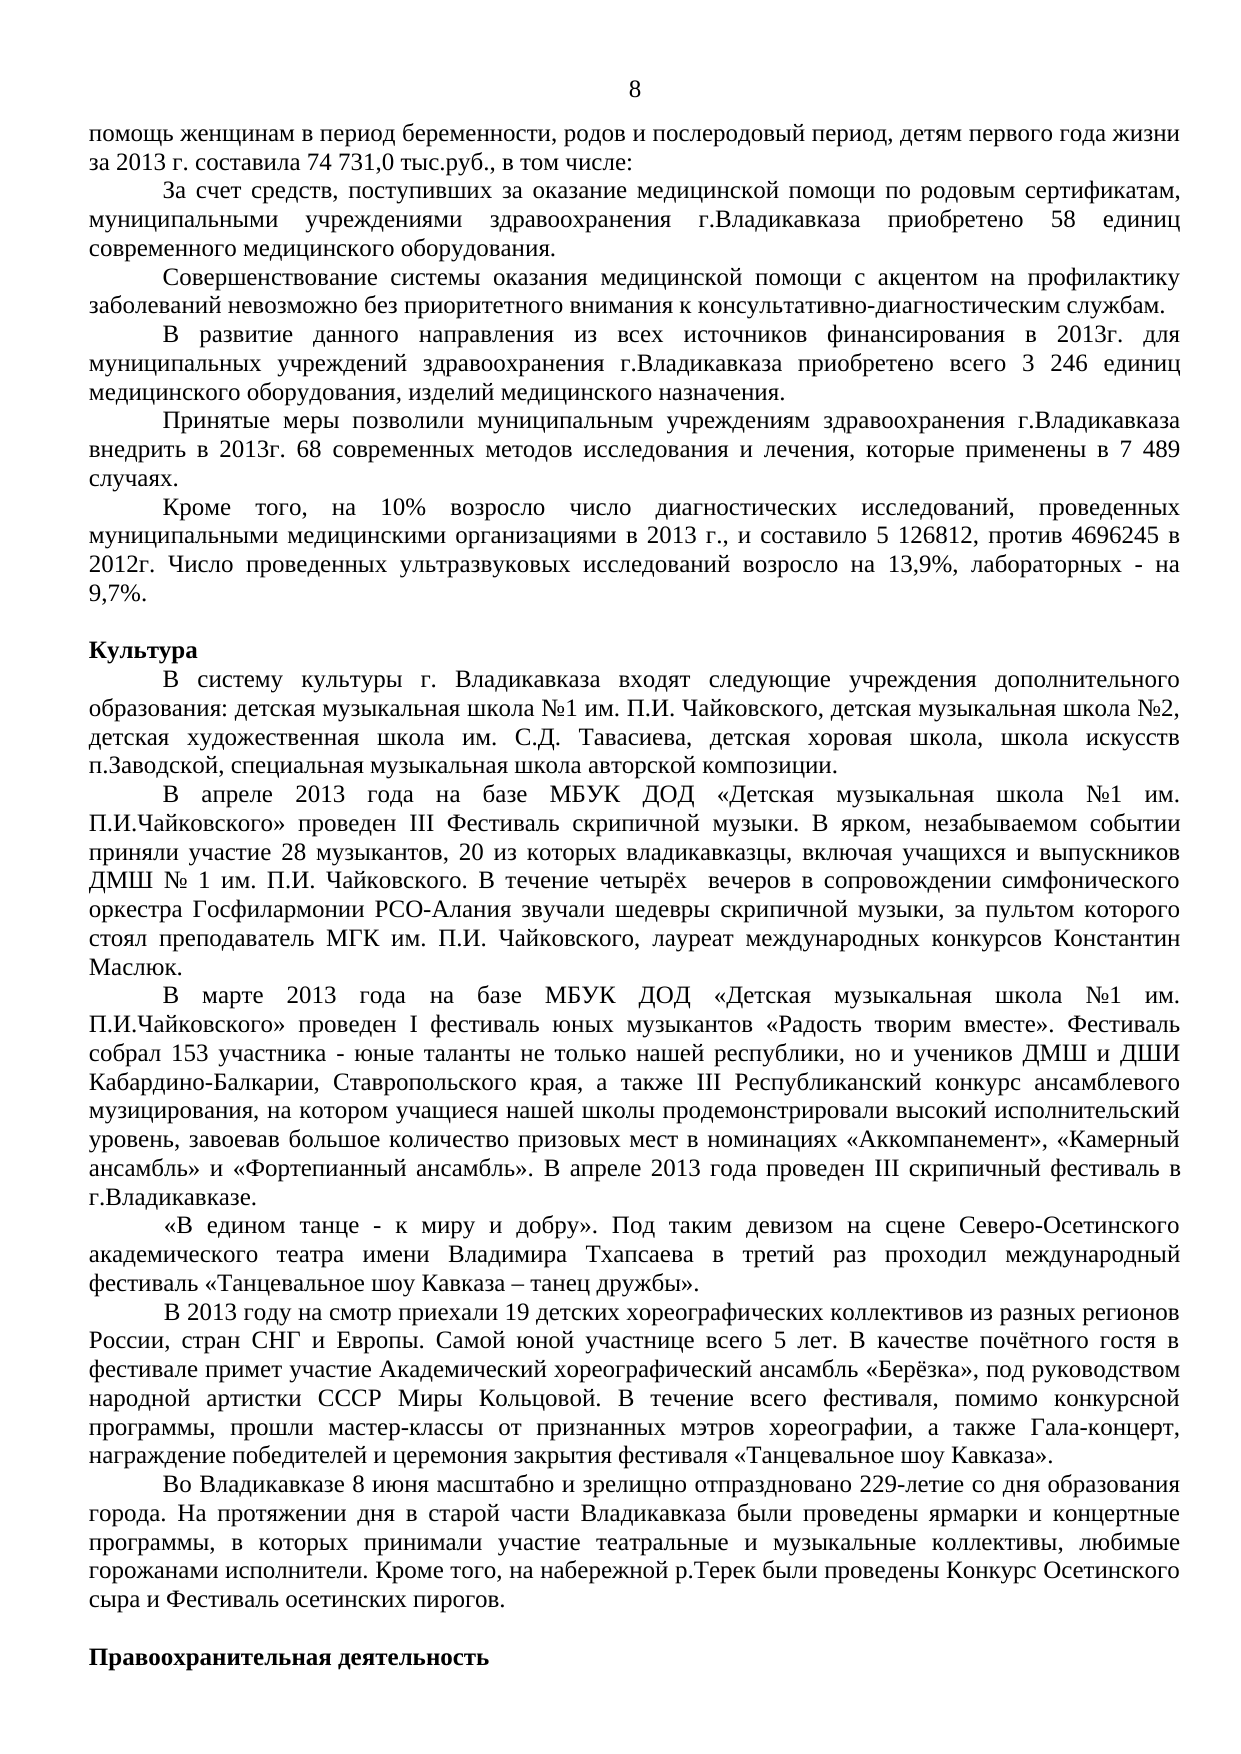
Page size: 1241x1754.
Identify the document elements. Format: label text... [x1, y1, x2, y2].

text Кроме того, на 10% возросло число диагностических исследований, проведенных муниципальными медицинскими организациями в 2013 г., и составило 5 126812, против 4696245 в 2012г. Число проведенных ультразвуковых исследований возросло на 13,9%, лабораторных - на 9,7%. [89, 492, 1181, 607]
text За счет средств, поступивших за оказание медицинской помощи по родовым сертификатам, муниципальными учреждениями здравоохранения г.Владикавказа приобретено 58 единиц современного медицинского оборудования. [89, 176, 1181, 262]
text В систему культуры г. Владикавказа входят следующие учреждения дополнительного образования: детская музыкальная школа №1 им. П.И. Чайковского, детская музыкальная школа №2, детская художественная школа им. С.Д. Тавасиева, детская хоровая школа, школа искусств п.Заводской, специальная музыкальная школа авторской композиции. [89, 664, 1181, 779]
text В 2013 году на смотр приехали 19 детских хореографических коллективов из разных регионов России, стран СНГ и Европы. Самой юной участнице всего 5 лет. В качестве почётного гостя в фестивале примет участие Академический хореографический ансамбль «Берёзка», под руководством народной артистки СССР Миры Кольцовой. В течение всего фестиваля, помимо конкурсной программы, прошли мастер-классы от признанных мэтров хореографии, а также Гала-концерт, награждение победителей и церемония закрытия фестиваля «Танцевальное шоу Кавказа». [89, 1297, 1181, 1469]
text Во Владикавказе 8 июня масштабно и зрелищно отпраздновано 229-летие со дня образования города. На протяжении дня в старой части Владикавказа были проведены ярмарки и концертные программы, в которых принимали участие театральные и музыкальные коллективы, любимые горожанами исполнители. Кроме того, на набережной р.Терек были проведены Конкурс Осетинского сыра и Фестиваль осетинских пирогов. [89, 1469, 1181, 1613]
text «В едином танце - к миру и добру». Под таким девизом на сцене Северо-Осетинского академического театра имени Владимира Тхапсаева в третий раз проходил международный фестиваль «Танцевальное шоу Кавказа – танец дружбы». [89, 1211, 1181, 1297]
text Совершенствование системы оказания медицинской помощи с акцентом на профилактику заболеваний невозможно без приоритетного внимания к консультативно-диагностическим службам. [89, 262, 1181, 319]
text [89, 118, 1181, 176]
text В марте 2013 года на базе МБУК ДОД «Детская музыкальная школа №1 им. П.И.Чайковского» проведен І фестиваль юных музыкантов «Радость творим вместе». Фестиваль собрал 153 участника - юные таланты не только нашей республики, но и учеников ДМШ и ДШИ Кабардино-Балкарии, Ставропольского края, а также ІІІ Республиканский конкурс ансамблевого музицирования, на котором учащиеся нашей школы продемонстрировали высокий исполнительский уровень, завоевав большое количество призовых мест в номинациях «Аккомпанемент», «Камерный ансамбль» и «Фортепианный ансамбль». В апреле 2013 года проведен III скрипичный фестиваль в г.Владикавказе. [89, 981, 1181, 1211]
text Правоохранительная деятельность [89, 1642, 1181, 1671]
text В развитие данного направления из всех источников финансирования в 2013г. для муниципальных учреждений здравоохранения г.Владикавказа приобретено всего 3 246 единиц медицинского оборудования, изделий медицинского назначения. [89, 319, 1181, 406]
text Принятые меры позволили муниципальным учреждениям здравоохранения г.Владикавказа внедрить в 2013г. 68 современных методов исследования и лечения, которые применены в 7 489 случаях. [89, 406, 1181, 492]
text В апреле 2013 года на базе МБУК ДОД «Детская музыкальная школа №1 им. П.И.Чайковского» проведен ІІІ Фестиваль скрипичной музыки. В ярком, незабываемом событии приняли участие 28 музыкантов, 20 из которых владикавказцы, включая учащихся и выпускников ДМШ № 1 им. П.И. Чайковского. В течение четырёх вечеров в сопровождении симфонического оркестра Госфилармонии РСО-Алания звучали шедевры скрипичной музыки, за пультом которого стоял преподаватель МГК им. П.И. Чайковского, лауреат международных конкурсов Константин Маслюк. [89, 779, 1181, 981]
text Культура [89, 636, 1181, 664]
